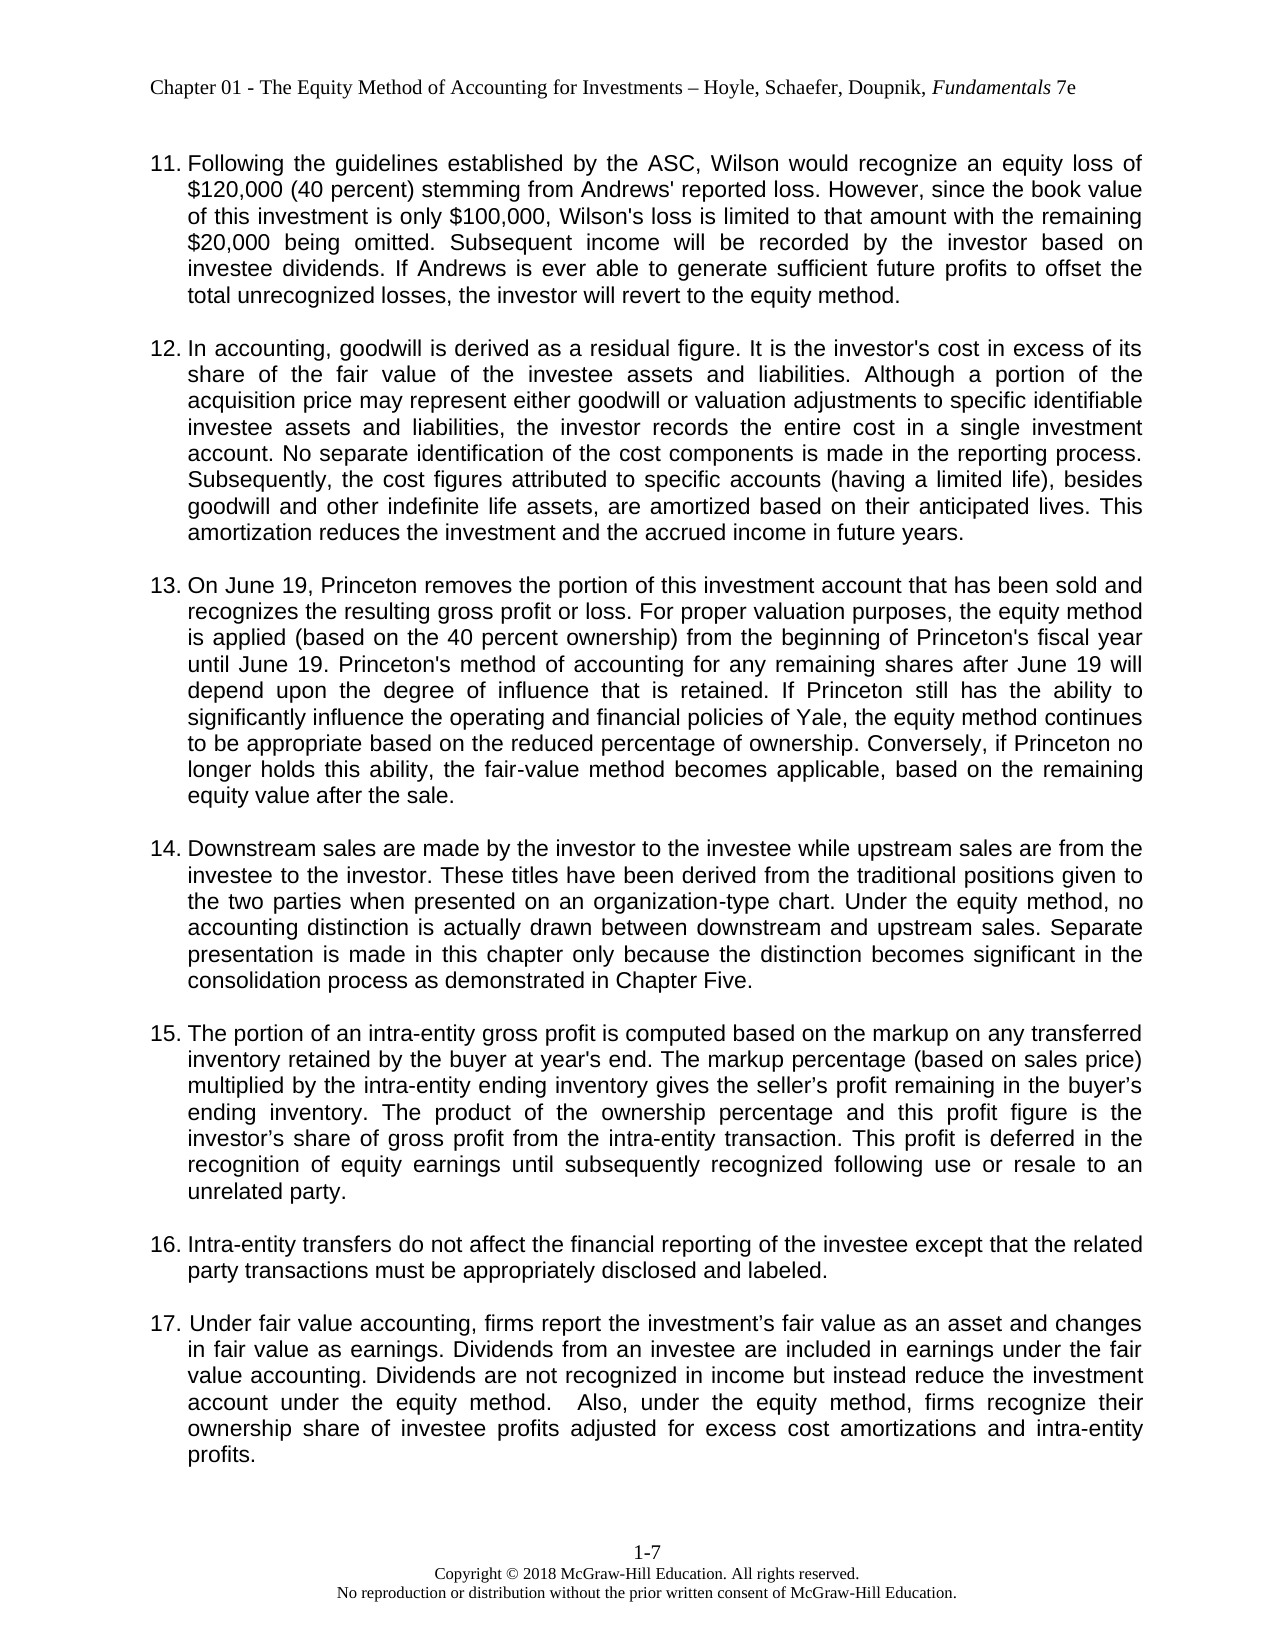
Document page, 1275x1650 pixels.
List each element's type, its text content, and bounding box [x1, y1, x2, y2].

text 14. Downstream sales are made by the investor to the investee while upstream sales are from the investee to the investor. These titles have been derived from the traditional positions given to the two parties when presented on an organization-type chart. Under the equity method, no accounting distinction is actually drawn between downstream and upstream sales. Separate presentation is made in this chapter only because the distinction becomes significant in the consolidation process as demonstrated in Chapter Five. [150, 835, 1144, 993]
text 15. The portion of an intra-entity gross profit is computed based on the markup on any transferred inventory retained by the buyer at year's end. The markup percentage (based on sales price) multiplied by the intra-entity ending inventory gives the seller’s profit remaining in the buyer’s ending inventory. The product of the ownership percentage and this profit figure is the investor’s share of gross profit from the intra-entity transaction. This profit is deferred in the recognition of equity earnings until subsequently recognized following use or resale to an unrelated party. [150, 1020, 1144, 1204]
text 11. Following the guidelines established by the ASC, Wilson would recognize an equity loss of $120,000 (40 percent) stemming from Andrews' reported loss. However, since the book value of this investment is only $100,000, Wilson's loss is limited to that amount with the remaining $20,000 being omitted. Subsequent income will be recorded by the investor based on investee dividends. If Andrews is ever able to generate sufficient future profits to offset the total unrecognized losses, the investor will revert to the equity method. [150, 150, 1144, 308]
text 16. Intra-entity transfers do not affect the financial reporting of the investee except that the related party transactions must be appropriately disclosed and labeled. [150, 1231, 1144, 1283]
text 13. On June 19, Princeton removes the portion of this investment account that has been sold and recognizes the resulting gross profit or loss. For proper valuation purposes, the equity method is applied (based on the 40 percent ownership) from the beginning of Princeton's fiscal year until June 19. Princeton's method of accounting for any remaining shares after June 19 will depend upon the degree of influence that is retained. If Princeton still has the ability to significantly influence the operating and financial policies of Yale, the equity method continues to be appropriate based on the reduced percentage of ownership. Conversely, if Princeton no longer holds this ability, the fair-value method becomes applicable, based on the remaining equity value after the sale. [150, 572, 1144, 809]
text 17. Under fair value accounting, firms report the investment’s fair value as an asset and changes in fair value as earnings. Dividends from an investee are included in earnings under the fair value accounting. Dividends are not recognized in income but instead reduce the investment account under the equity method. Also, under the equity method, firms recognize their ownership share of investee profits adjusted for excess cost amortizations and intra-entity profits. [150, 1309, 1144, 1468]
text 12. In accounting, goodwill is derived as a residual figure. It is the investor's cost in excess of its share of the fair value of the investee assets and liabilities. Although a portion of the acquisition price may represent either goodwill or valuation adjustments to specific identifiable investee assets and liabilities, the investor records the entire cost in a single investment account. No separate identification of the cost components is made in the reporting process. Subsequently, the cost figures attributed to specific accounts (having a limited life), besides goodwill and other indefinite life assets, are amortized based on their anticipated lives. This amortization reduces the investment and the accrued income in future years. [150, 334, 1144, 545]
